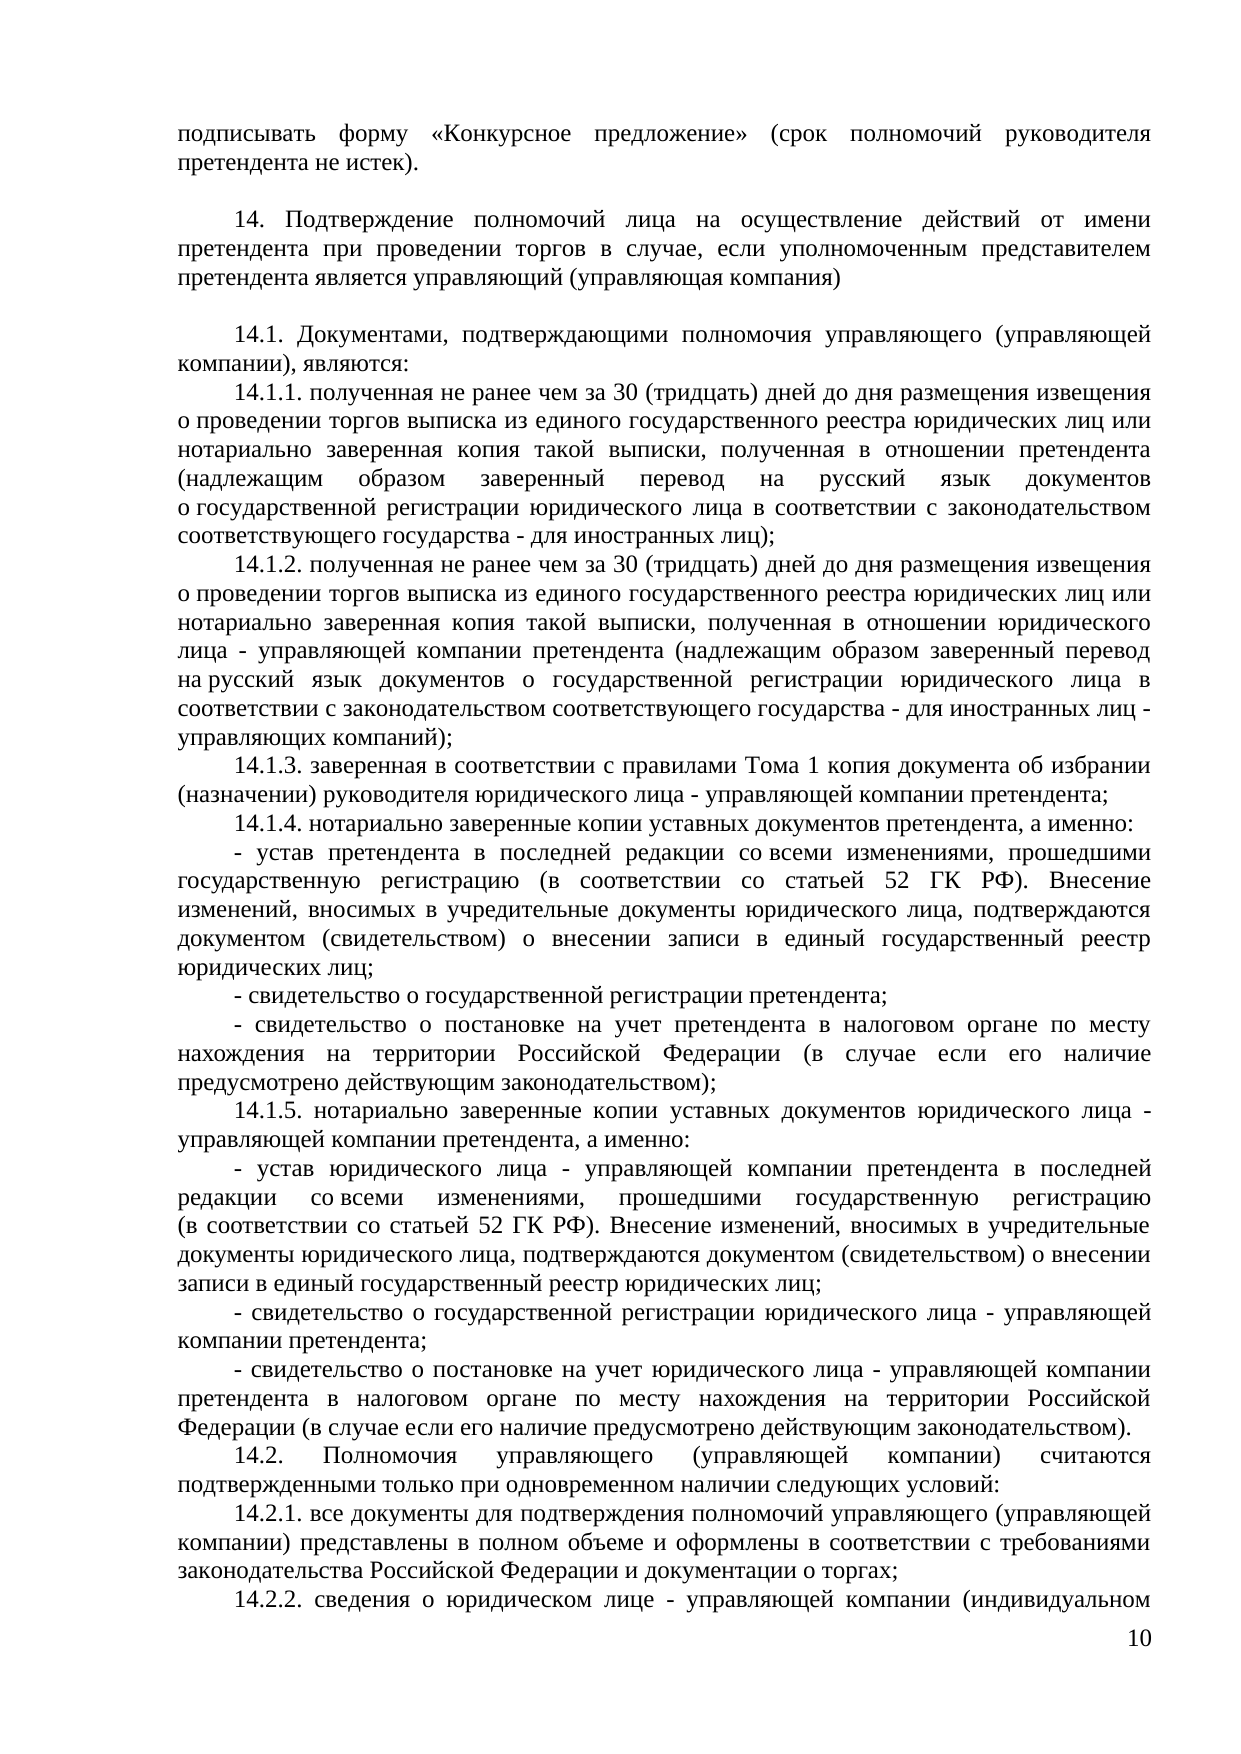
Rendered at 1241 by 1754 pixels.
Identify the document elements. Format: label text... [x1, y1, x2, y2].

text - свидетельство о постановке на учет юридического лица - управляющей компании претендента в налоговом органе по месту нахождения на территории Российской Федерации (в случае если его наличие предусмотрено действующим законодательством). [177, 1354, 1152, 1441]
text 14.1.4. нотариально заверенные копии уставных документов претендента, а именно: [177, 808, 1152, 837]
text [177, 118, 1152, 176]
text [177, 1584, 1152, 1613]
text 14.1.2. полученная не ранее чем за 30 (тридцать) дней до дня размещения извещения о проведении торгов выписка из единого государственного реестра юридических лиц или нотариально заверенная копия такой выписки, полученная в отношении юридического лица - управляющей компании претендента (надлежащим образом заверенный перевод на русский язык документов о государственной регистрации юридического лица в соответствии с законодательством соответствующего государства - для иностранных лиц - управляющих компаний); [177, 549, 1152, 751]
text 14.1.1. полученная не ранее чем за 30 (тридцать) дней до дня размещения извещения о проведении торгов выписка из единого государственного реестра юридических лиц или нотариально заверенная копия такой выписки, полученная в отношении претендента (надлежащим образом заверенный перевод на русский язык документов о государственной регистрации юридического лица в соответствии с законодательством соответствующего государства - для иностранных лиц); [177, 377, 1152, 549]
text 14.1. Документами, подтверждающими полномочия управляющего (управляющей компании), являются: [177, 319, 1152, 377]
text - устав претендента в последней редакции со всеми изменениями, прошедшими государственную регистрацию (в соответствии со статьей 52 ГК РФ). Внесение изменений, вносимых в учредительные документы юридического лица, подтверждаются документом (свидетельством) о внесении записи в единый государственный реестр юридических лиц; [177, 837, 1152, 981]
text - устав юридического лица - управляющей компании претендента в последней редакции со всеми изменениями, прошедшими государственную регистрацию (в соответствии со статьей 52 ГК РФ). Внесение изменений, вносимых в учредительные документы юридического лица, подтверждаются документом (свидетельством) о внесении записи в единый государственный реестр юридических лиц; [177, 1153, 1152, 1297]
text 14.2. Полномочия управляющего (управляющей компании) считаются подтвержденными только при одновременном наличии следующих условий: [177, 1441, 1152, 1498]
text 14.2.1. все документы для подтверждения полномочий управляющего (управляющей компании) представлены в полном объеме и оформлены в соответствии с требованиями законодательства Российской Федерации и документации о торгах; [177, 1498, 1152, 1584]
text 14.1.5. нотариально заверенные копии уставных документов юридического лица - управляющей компании претендента, а именно: [177, 1096, 1152, 1153]
text - свидетельство о государственной регистрации юридического лица - управляющей компании претендента; [177, 1297, 1152, 1354]
text - свидетельство о государственной регистрации претендента; [177, 981, 1152, 1009]
text 14.1.3. заверенная в соответствии с правилами Тома 1 копия документа об избрании (назначении) руководителя юридического лица - управляющей компании претендента; [177, 751, 1152, 808]
text - свидетельство о постановке на учет претендента в налоговом органе по месту нахождения на территории Российской Федерации (в случае если его наличие предусмотрено действующим законодательством); [177, 1009, 1152, 1096]
text 14. Подтверждение полномочий лица на осуществление действий от имени претендента при проведении торгов в случае, если уполномоченным представителем претендента является управляющий (управляющая компания) [177, 204, 1152, 291]
